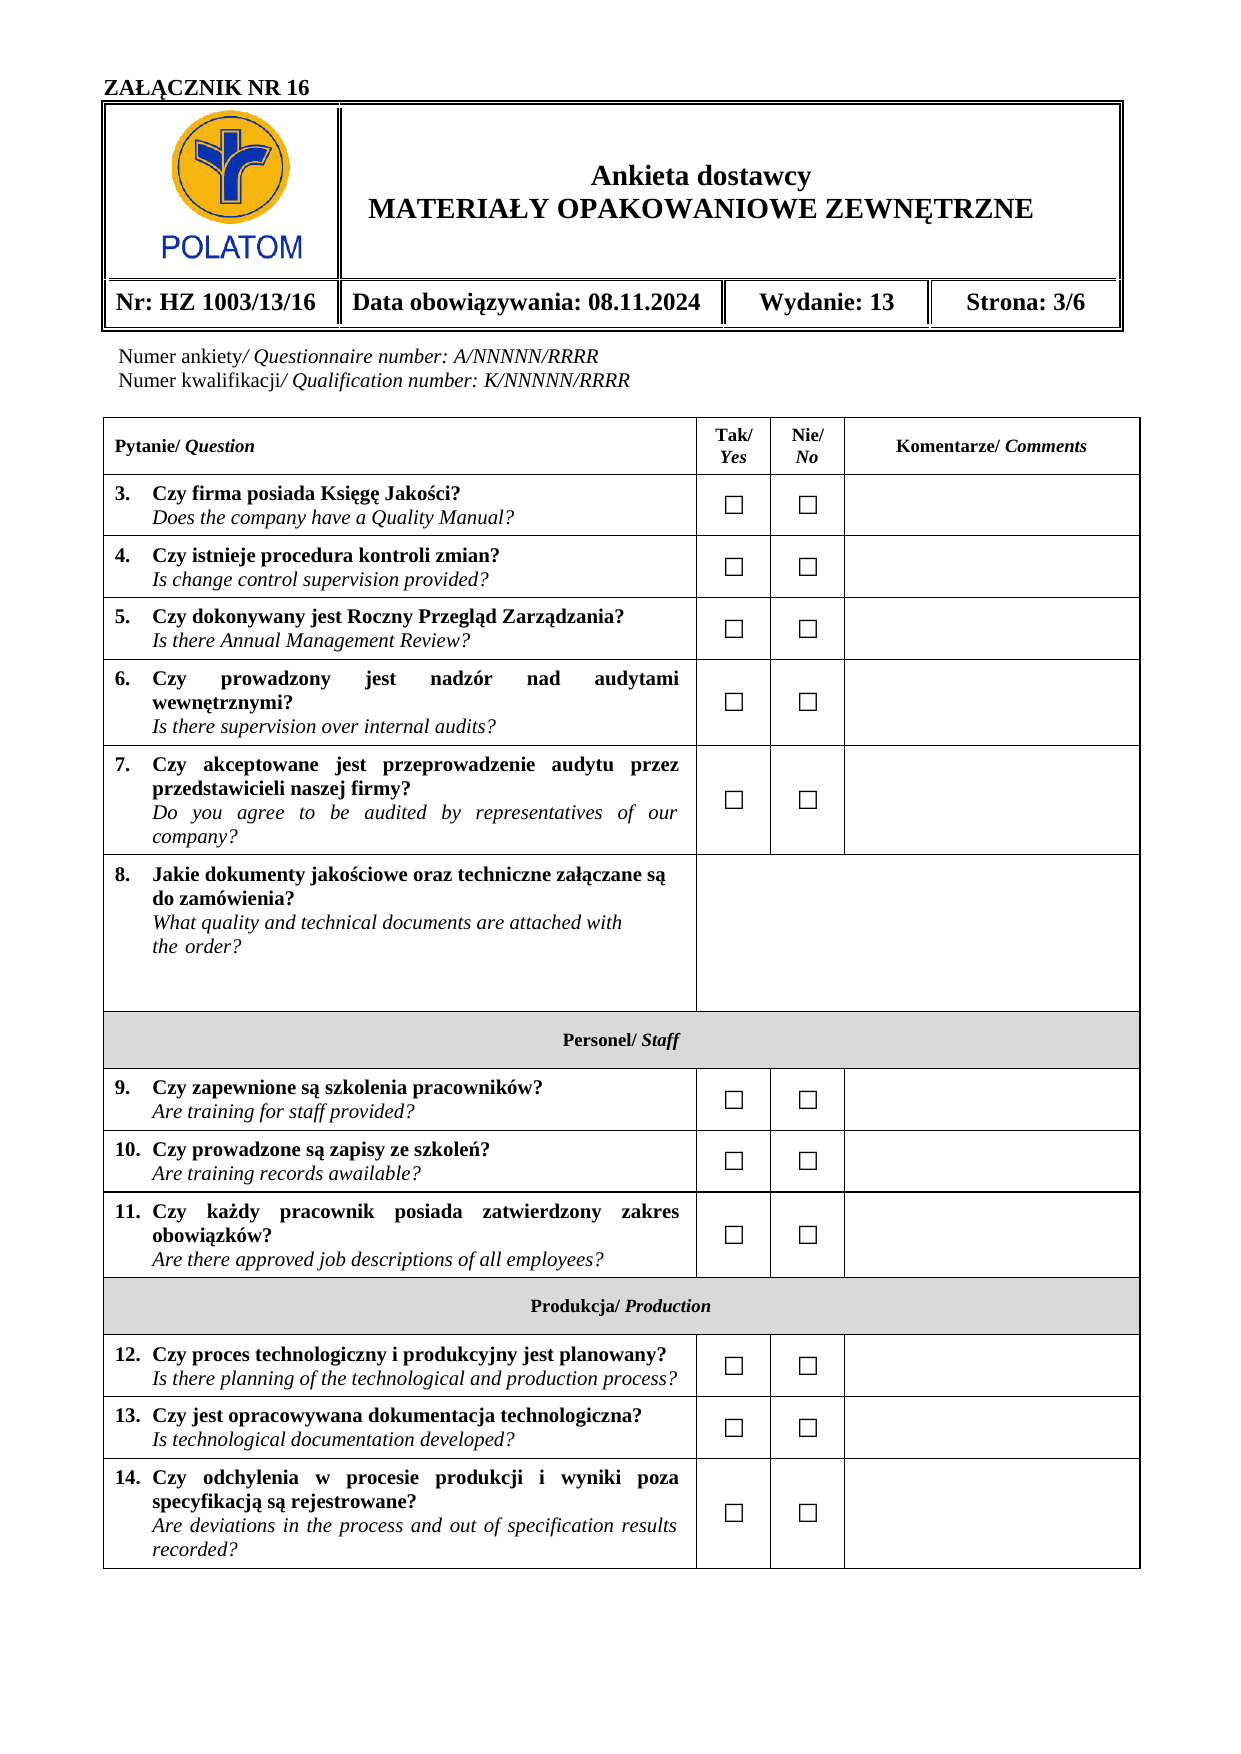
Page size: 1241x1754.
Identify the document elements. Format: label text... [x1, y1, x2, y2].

table_cell Produkcja/ Production [104, 1278, 1139, 1334]
table_cell [697, 1397, 770, 1458]
table_cell [697, 1193, 770, 1277]
table_cell [771, 746, 844, 854]
table_cell [697, 1459, 770, 1567]
table_cell [845, 1193, 1139, 1277]
table_cell Czy prowadzone są zapisy ze szkoleń? Are training records awailable? [104, 1131, 696, 1191]
picture [134, 110, 321, 267]
table_cell Czy proces technologiczny i produkcyjny jest planowany? Is there planning of the technological and production process? [104, 1335, 696, 1396]
table_cell [697, 1335, 770, 1396]
table_cell [845, 1397, 1139, 1458]
table_cell [845, 1131, 1139, 1191]
table_cell Czy dokonywany jest Roczny Przegląd Zarządzania? Is there Annual Management Review? [104, 598, 696, 659]
table_cell Czy istnieje procedura kontroli zmian? Is change control supervision provided? [104, 536, 696, 597]
table_cell [845, 660, 1139, 744]
table_cell [697, 536, 770, 597]
table_cell Czy firma posiada Księgę Jakości? Does the company have a Quality Manual? [104, 475, 696, 535]
table_cell [845, 1459, 1139, 1567]
table_cell Jakie dokumenty jakościowe oraz techniczne załączane są do zamówienia? What quality and technical documents are attached with the order? [104, 855, 696, 1011]
table_cell Personel/ Staff [104, 1012, 1139, 1068]
table_cell [771, 536, 844, 597]
table_cell [845, 536, 1139, 597]
table_cell [771, 598, 844, 659]
table_cell Czy każdy pracownik posiada zatwierdzony zakres obowiązków? Are there approved job descriptions of all employees? [104, 1193, 696, 1277]
table_header Nie/ No [771, 418, 844, 474]
table_cell [845, 1069, 1139, 1130]
table_cell [697, 1131, 770, 1191]
table_cell [697, 660, 770, 744]
table_cell [771, 1335, 844, 1396]
table_header Komentarze/ Comments [845, 418, 1139, 474]
table_cell Czy zapewnione są szkolenia pracowników? Are training for staff provided? [104, 1069, 696, 1130]
table_cell [697, 746, 770, 854]
table_cell Czy odchylenia w procesie produkcji i wyniki poza specyfikacją są rejestrowane? Are deviations in the process and out of specification results recorded? [104, 1459, 696, 1567]
table_cell [771, 1069, 844, 1130]
table_cell Czy jest opracowywana dokumentacja technologiczna? Is technological documentation developed? [104, 1397, 696, 1458]
table_cell Czy akceptowane jest przeprowadzenie audytu przez przedstawicieli naszej firmy? Do you agree to be audited by representatives of our company? [104, 746, 696, 854]
table_cell [845, 1335, 1139, 1396]
table_cell [771, 1193, 844, 1277]
table_cell [697, 1069, 770, 1130]
table_cell [771, 475, 844, 535]
table_cell [845, 746, 1139, 854]
table_cell [771, 1131, 844, 1191]
table_cell [771, 1459, 844, 1567]
table_cell [771, 1397, 844, 1458]
table_cell [697, 598, 770, 659]
table_cell Czy prowadzony jest nadzór nad audytami wewnętrznymi? Is there supervision over internal audits? [104, 660, 696, 744]
table_cell [845, 598, 1139, 659]
table_cell [845, 475, 1139, 535]
table_cell [697, 855, 1139, 1011]
table_header Tak/ Yes [697, 418, 770, 474]
table_cell [771, 660, 844, 744]
table_cell [697, 475, 770, 535]
table_header Pytanie/ Question [104, 418, 696, 474]
